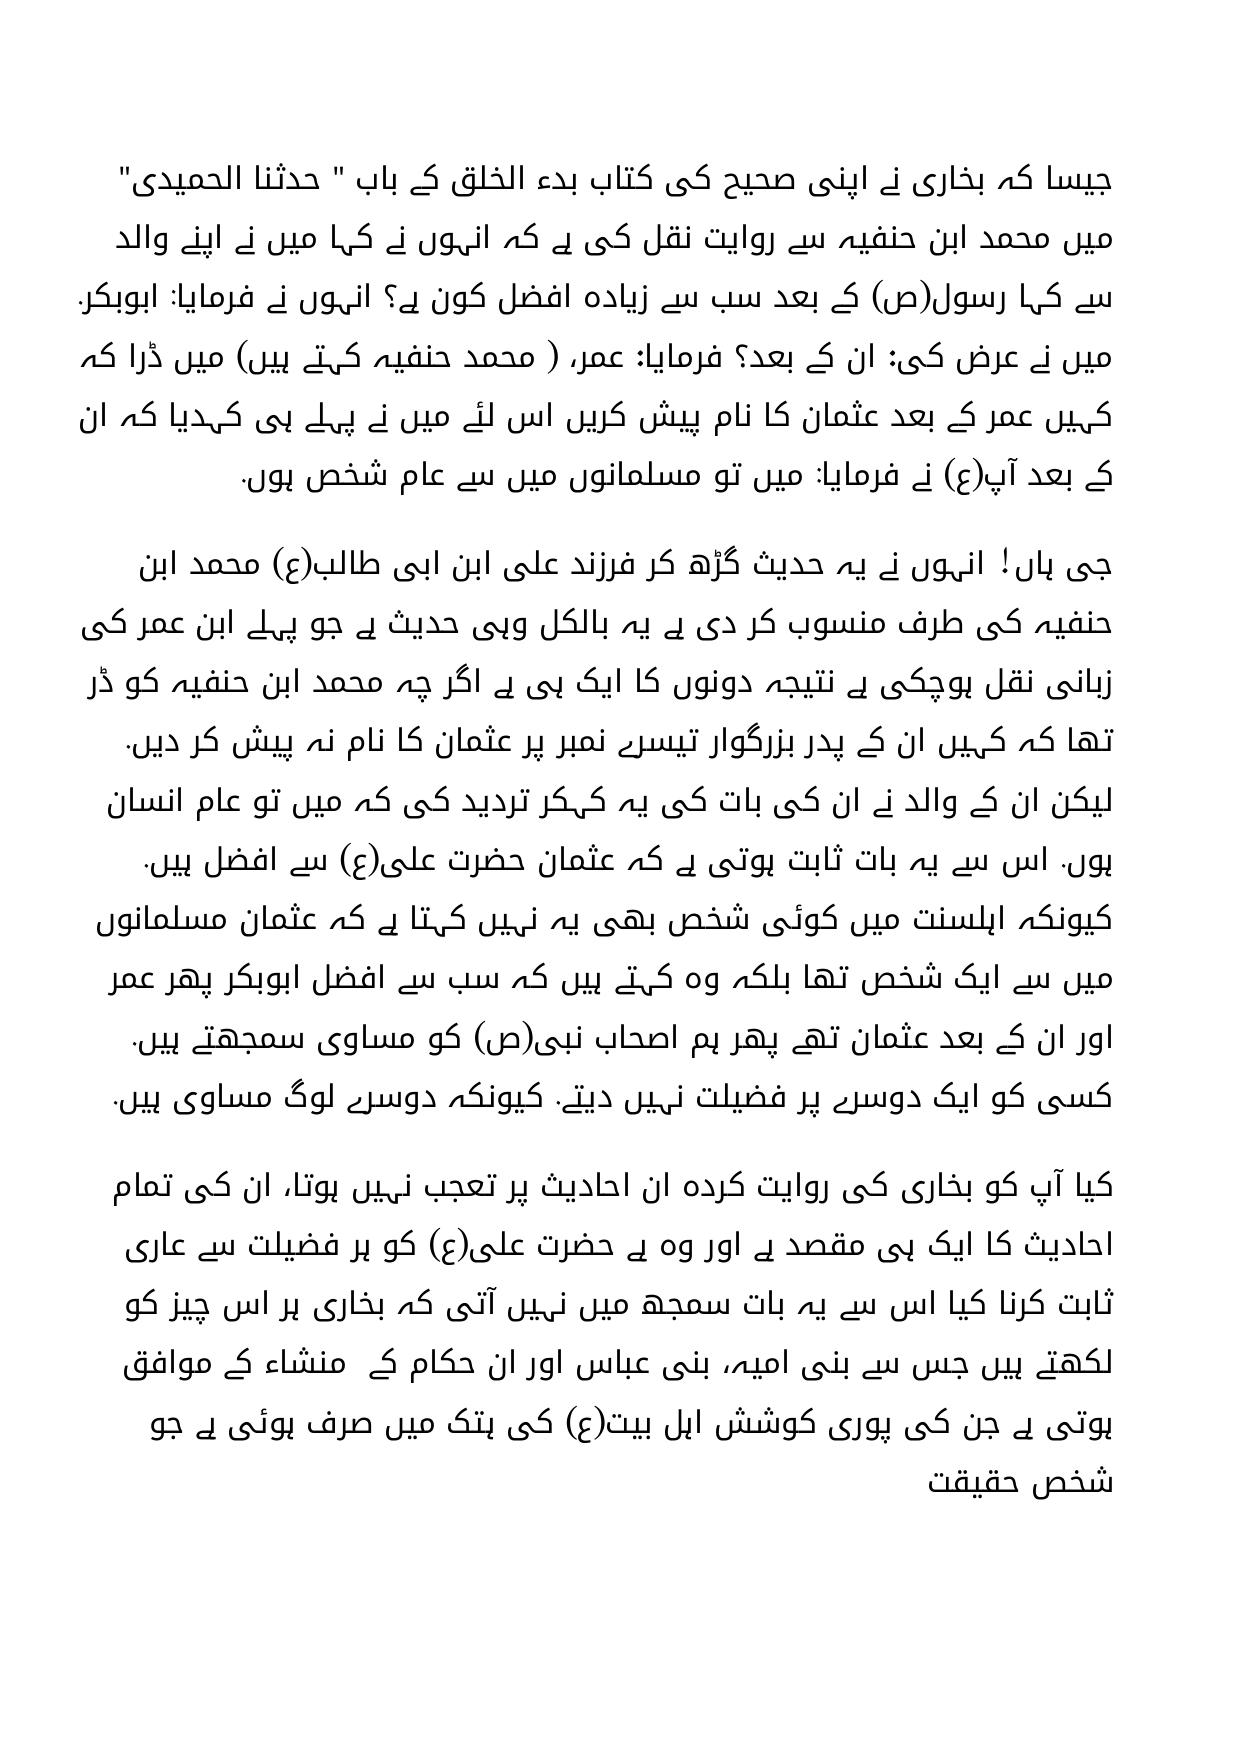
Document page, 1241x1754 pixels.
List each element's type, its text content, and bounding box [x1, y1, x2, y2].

text کیا آپ کو بخاری کی روایت کردہ ان احادیث پر تعجب نہیں ہوتا، ان کی تمام احادیث کا ایک ہی مقصد ہے اور وہ ہے حضرت علی(ع) کو ہر فضیلت سے عاری ثابت کرنا کیا اس سے یہ بات سمجھ میں نہیں آتی کہ بخاری ہر اس چیز کو لکھتے ہیں جس سے بنی امیہ، بنی عباس اور ان حکام کے منشاء کے موافق ہوتی ہے جن کی پوری کوشش اہل بیت(ع) کی ہتک میں صرف ہوئی ہے جو شخص حقیقت [72, 1156, 1114, 1511]
text جی ہاں! انہوں نے یہ حدیث گڑھ کر فرزند علی ابن ابی طالب(ع) محمد ابن حنفیہ کی طرف منسوب کر دی ہے یہ بالکل وہی حدیث ہے جو پہلے ابن عمر کی زبانی نقل ہوچکی ہے نتیجہ دونوں کا ایک ہی ہے اگر چہ محمد ابن حنفیہ کو ڈر تھا کہ کہیں ان کے پدر بزرگوار تیسرے نمبر پر عثمان کا نام نہ پیش کر دیں. لیکن ان کے والد نے ان کی بات کی یہ کہکر تردید کی کہ میں تو عام انسان ہوں. اس سے یہ بات ثابت ہوتی ہے کہ عثمان حضرت علی(ع) سے افضل ہیں. کیونکہ اہلسنت میں کوئی شخص بھی یہ نہیں کہتا ہے کہ عثمان مسلمانوں میں سے ایک شخص تھا بلکہ وہ کہتے ہیں کہ سب سے افضل ابوبکر پھر عمر اور ان کے بعد عثمان تھے پھر ہم اصحاب نبی(ص) کو مساوی سمجھتے ہیں. کسی کو ایک دوسرے پر فضیلت نہیں دیتے. کیونکہ دوسرے لوگ مساوی ہیں. [72, 534, 1114, 1127]
text جیسا کہ بخاری نے اپنی صحیح کی کتاب بدء الخلق کے باب " حدثنا الحمیدی" میں محمد ابن حنفیہ سے روایت نقل کی ہے کہ انہوں نے کہا میں نے اپنے والد سے کہا رسول(ص) کے بعد سب سے زیادہ افضل کون ہے؟ انہوں نے فرمایا: ابوبکر. میں نے عرض کی: ان کے بعد؟ فرمایا: عمر، ( محمد حنفیہ کہتے ہیں) میں ڈرا کہ کہیں عمر کے بعد عثمان کا نام پیش کریں اس لئے میں نے پہلے ہی کہدیا کہ ان کے بعد آپ(ع) نے فرمایا: میں تو مسلمانوں میں سے عام شخص ہوں. [72, 149, 1114, 505]
